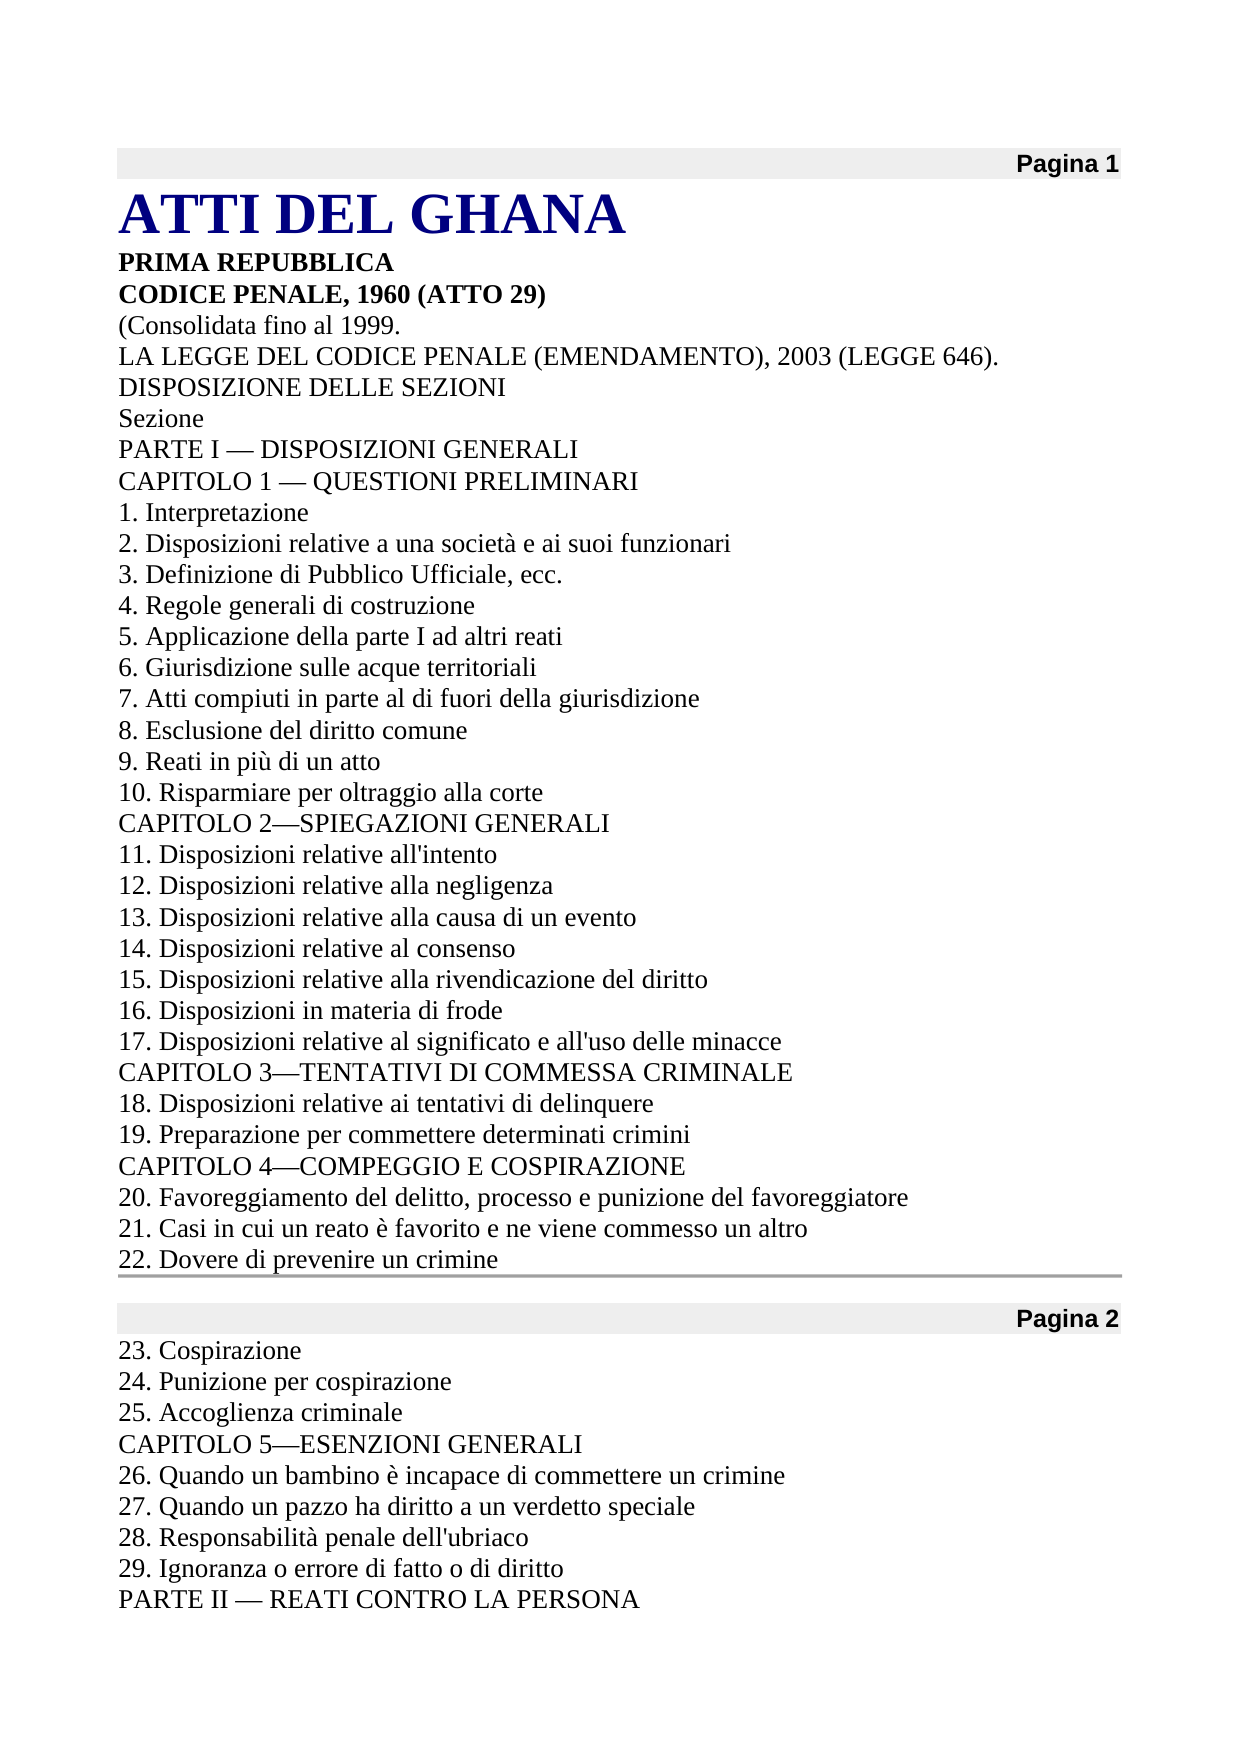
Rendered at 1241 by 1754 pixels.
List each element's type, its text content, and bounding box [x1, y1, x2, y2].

text CAPITOLO 4—COMPEGGIO E COSPIRAZIONE [118, 1150, 1122, 1181]
text ATTI DEL GHANA [118, 179, 1122, 247]
text 23. Cospirazione [118, 1334, 1122, 1365]
text (Consolidata fino al 1999. [118, 309, 1122, 340]
text 25. Accoglienza criminale [118, 1397, 1122, 1428]
text 19. Preparazione per commettere determinati crimini [118, 1119, 1122, 1150]
text LA LEGGE DEL CODICE PENALE (EMENDAMENTO), 2003 (LEGGE 646). [118, 340, 1122, 371]
text 2. Disposizioni relative a una società e ai suoi funzionari [118, 527, 1122, 558]
text DISPOSIZIONE DELLE SEZIONI [118, 371, 1122, 402]
text 20. Favoreggiamento del delitto, processo e punizione del favoreggiatore [118, 1181, 1122, 1212]
text Sezione [118, 402, 1122, 433]
text 29. Ignoranza o errore di fatto o di diritto [118, 1552, 1122, 1583]
text 8. Esclusione del diritto comune [118, 714, 1122, 745]
text 17. Disposizioni relative al significato e all'uso delle minacce [118, 1025, 1122, 1056]
text 1. Interpretazione [118, 496, 1122, 527]
text CODICE PENALE, 1960 (ATTO 29) [118, 278, 1122, 309]
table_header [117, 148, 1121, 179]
text 14. Disposizioni relative al consenso [118, 932, 1122, 963]
text 18. Disposizioni relative ai tentativi di delinquere [118, 1087, 1122, 1119]
text 27. Quando un pazzo ha diritto a un verdetto speciale [118, 1490, 1122, 1521]
text 5. Applicazione della parte I ad altri reati [118, 620, 1122, 651]
text 21. Casi in cui un reato è favorito e ne viene commesso un altro [118, 1212, 1122, 1243]
text PARTE I — DISPOSIZIONI GENERALI [118, 433, 1122, 464]
text 3. Definizione di Pubblico Ufficiale, ecc. [118, 558, 1122, 589]
text PRIMA REPUBBLICA [118, 247, 1122, 278]
text CAPITOLO 5—ESENZIONI GENERALI [118, 1428, 1122, 1459]
text 4. Regole generali di costruzione [118, 589, 1122, 620]
text 22. Dovere di prevenire un crimine [118, 1243, 1122, 1274]
text 26. Quando un bambino è incapace di commettere un crimine [118, 1459, 1122, 1490]
text 24. Punizione per cospirazione [118, 1365, 1122, 1397]
text 28. Responsabilità penale dell'ubriaco [118, 1521, 1122, 1552]
text 6. Giurisdizione sulle acque territoriali [118, 651, 1122, 683]
text 7. Atti compiuti in parte al di fuori della giurisdizione [118, 683, 1122, 714]
text 9. Reati in più di un atto [118, 745, 1122, 776]
text 16. Disposizioni in materia di frode [118, 994, 1122, 1025]
text PARTE II — REATI CONTRO LA PERSONA [118, 1583, 1122, 1614]
text 15. Disposizioni relative alla rivendicazione del diritto [118, 963, 1122, 994]
text CAPITOLO 1 — QUESTIONI PRELIMINARI [118, 464, 1122, 496]
text 12. Disposizioni relative alla negligenza [118, 869, 1122, 901]
text CAPITOLO 3—TENTATIVI DI COMMESSA CRIMINALE [118, 1056, 1122, 1087]
text CAPITOLO 2—SPIEGAZIONI GENERALI [118, 807, 1122, 838]
text 13. Disposizioni relative alla causa di un evento [118, 901, 1122, 932]
text 11. Disposizioni relative all'intento [118, 838, 1122, 869]
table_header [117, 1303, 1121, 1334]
text 10. Risparmiare per oltraggio alla corte [118, 776, 1122, 807]
